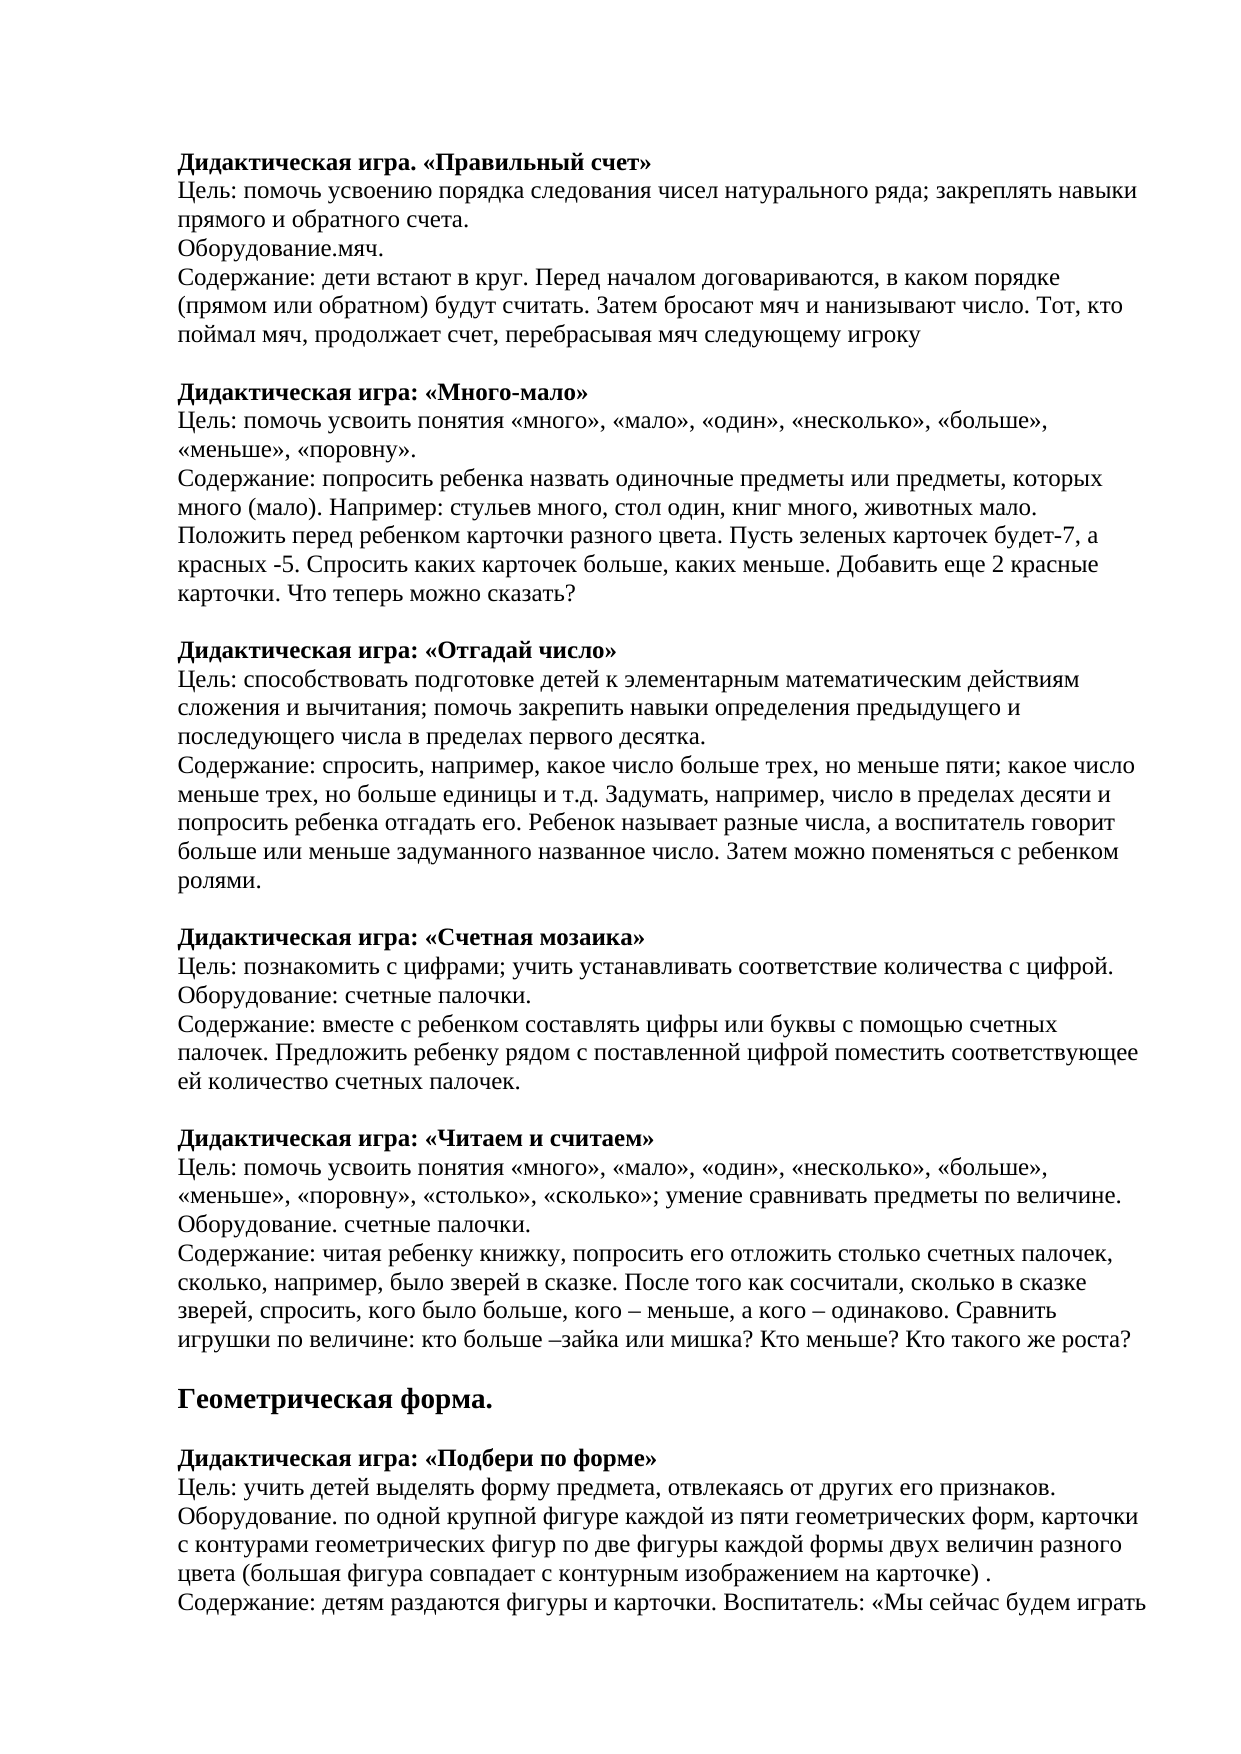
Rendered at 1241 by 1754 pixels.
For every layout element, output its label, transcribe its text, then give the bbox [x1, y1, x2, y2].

text Дидактическая игра: «Много-мало» Цель: помочь усвоить понятия «много», «мало», «один», «несколько», «больше», «меньше», «поровну». Содержание: попросить ребенка назвать одиночные предметы или предметы, которых много (мало). Например: стульев много, стол один, книг много, животных мало. Положить перед ребенком карточки разного цвета. Пусть зеленых карточек будет-7, а красных -5. Спросить каких карточек больше, каких меньше. Добавить еще 2 красные карточки. Что теперь можно сказать? [177, 348, 1152, 635]
text Геометрическая форма. [177, 1381, 1152, 1414]
text Дидактическая игра. «Правильный счет» Цель: помочь усвоению порядка следования чисел натурального ряда; закреплять навыки прямого и обратного счета. Оборудование.мяч. Содержание: дети встают в круг. Перед началом договариваются, в каком порядке (прямом или обратном) будут считать. Затем бросают мяч и нанизывают число. Тот, кто поймал мяч, продолжает счет, перебрасывая мяч следующему игроку [177, 118, 1152, 348]
text Дидактическая игра: «Счетная мозаика» Цель: познакомить с цифрами; учить устанавливать соответствие количества с цифрой. Оборудование: счетные палочки. Содержание: вместе с ребенком составлять цифры или буквы с помощью счетных палочек. Предложить ребенку рядом с поставленной цифрой поместить соответствующее ей количество счетных палочек. [177, 922, 1152, 1123]
text Дидактическая игра: «Читаем и считаем» Цель: помочь усвоить понятия «много», «мало», «один», «несколько», «больше», «меньше», «поровну», «столько», «сколько»; умение сравнивать предметы по величине. Оборудование. счетные палочки. Содержание: читая ребенку книжку, попросить его отложить столько счетных палочек, сколько, например, было зверей в сказке. После того как сосчитали, сколько в сказке зверей, спросить, кого было больше, кого – меньше, а кого – одинаково. Сравнить игрушки по величине: кто больше –зайка или мишка? Кто меньше? Кто такого же роста? [177, 1123, 1152, 1381]
text Дидактическая игра: «Отгадай число» Цель: способствовать подготовке детей к элементарным математическим действиям сложения и вычитания; помочь закрепить навыки определения предыдущего и последующего числа в пределах первого десятка. Содержание: спросить, например, какое число больше трех, но меньше пяти; какое число меньше трех, но больше единицы и т.д. Задумать, например, число в пределах десяти и попросить ребенка отгадать его. Ребенок называет разные числа, а воспитатель говорит больше или меньше задуманного названное число. Затем можно поменяться с ребенком ролями. [177, 635, 1152, 894]
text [177, 1414, 1152, 1616]
